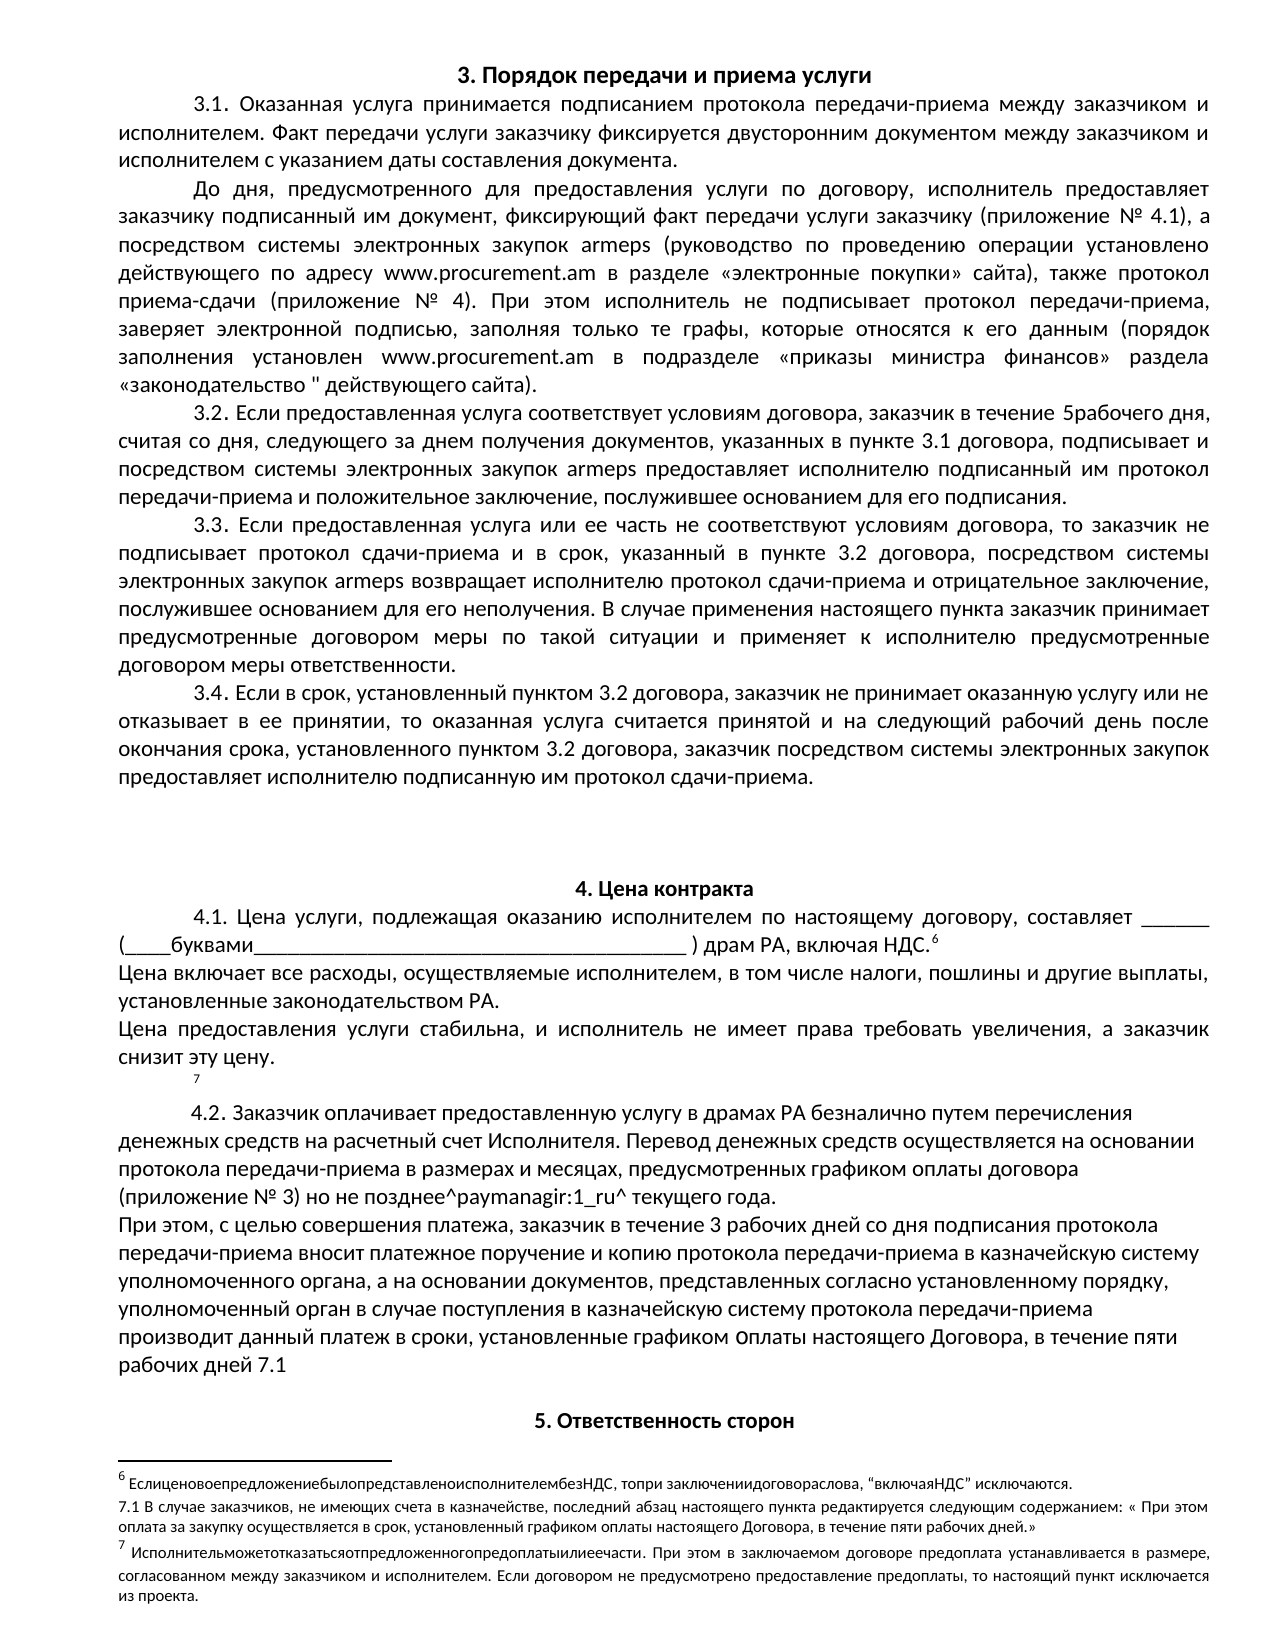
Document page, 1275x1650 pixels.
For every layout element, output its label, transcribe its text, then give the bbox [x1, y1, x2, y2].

text До дня, предусмотренного для предоставления услуги по договору, исполнитель предоставляет заказчику подписанный им документ, фиксирующий факт передачи услуги заказчику (приложение № 4.1), а посредством системы электронных закупок armeps (руководство по проведению операции установлено действующего по адресу www.procurement.am в разделе «электронные покупки» сайта), также протокол приема-сдачи (приложение № 4). При этом исполнитель не подписывает протокол передачи-приема, заверяет электронной подписью, заполняя только те графы, которые относятся к его данным (порядок заполнения установлен www.procurement.am в подразделе «приказы министра финансов» раздела «законодательство " действующего сайта). [118, 174, 1211, 398]
text Цена предоставления услуги стабильна, и исполнитель не имеет права требовать увеличения, а заказчик снизит эту цену. [118, 1014, 1211, 1070]
text 3.4․ Если в срок, установленный пунктом 3.2 договора, заказчик не принимает оказанную услугу или не отказывает в ее принятии, то оказанная услуга считается принятой и на следующий рабочий день после окончания срока, установленного пунктом 3.2 договора, заказчик посредством системы электронных закупок предоставляет исполнителю подписанную им протокол сдачи-приема. [118, 678, 1211, 790]
text 3.1․ Оказанная услуга принимается подписанием протокола передачи-приема между заказчиком и исполнителем. Факт передачи услуги заказчику фиксируется двусторонним документом между заказчиком и исполнителем с указанием даты составления документа. [118, 89, 1211, 174]
text 4.1. Цена услуги, подлежащая оказанию исполнителем по настоящему договору, составляет ______ (____буквами______________________________________ ) драм РА, включая НДС. [118, 902, 1211, 958]
text 3.2․ Если предоставленная услуга соответствует условиям договора, заказчик в течение 5рабочего дня, считая со дня, следующего за днем получения документов, указанных в пункте 3.1 договора, подписывает и посредством системы электронных закупок armeps предоставляет исполнителю подписанный им протокол передачи-приема и положительное заключение, послужившее основанием для его подписания. [118, 398, 1211, 510]
text 3. Порядок передачи и приема услуги [118, 59, 1211, 89]
text 4.2․ Заказчик оплачивает предоставленную услугу в драмах РА безналично путем перечисления денежных средств на расчетный счет Исполнителя. Перевод денежных средств осуществляется на основании протокола передачи-приема в размерах и месяцах, предусмотренных графиком оплаты договора (приложение № 3) но не позднее^paymanagir:1_ru^ текущего года. [118, 1098, 1211, 1210]
text При этом, с целью совершения платежа, заказчик в течение 3 рабочих дней со дня подписания протокола передачи-приема вносит платежное поручение и копию протокола передачи-приема в казначейскую систему уполномоченного органа, а на основании документов, представленных согласно установленному порядку, уполномоченный орган в случае поступления в казначейскую систему протокола передачи-приема производит данный платеж в сроки, установленные графиком օплаты настоящего Договора, в течение пяти рабочих дней 7.1 [118, 1210, 1211, 1378]
text 4. Цена контракта [118, 874, 1211, 902]
text 5. Ответственность сторон [118, 1407, 1211, 1434]
text 3.3․ Если предоставленная услуга или ее часть не соответствуют условиям договора, то заказчик не подписывает протокол сдачи-приема и в срок, указанный в пункте 3.2 договора, посредством системы электронных закупок armeps возвращает исполнителю протокол сдачи-приема и отрицательное заключение, послужившее основанием для его неполучения. В случае применения настоящего пункта заказчик принимает предусмотренные договором меры по такой ситуации и применяет к исполнителю предусмотренные договором меры ответственности. [118, 510, 1211, 678]
text Цена включает все расходы, осуществляемые исполнителем, в том числе налоги, пошлины и другие выплаты, установленные законодательством РА. [118, 958, 1211, 1014]
